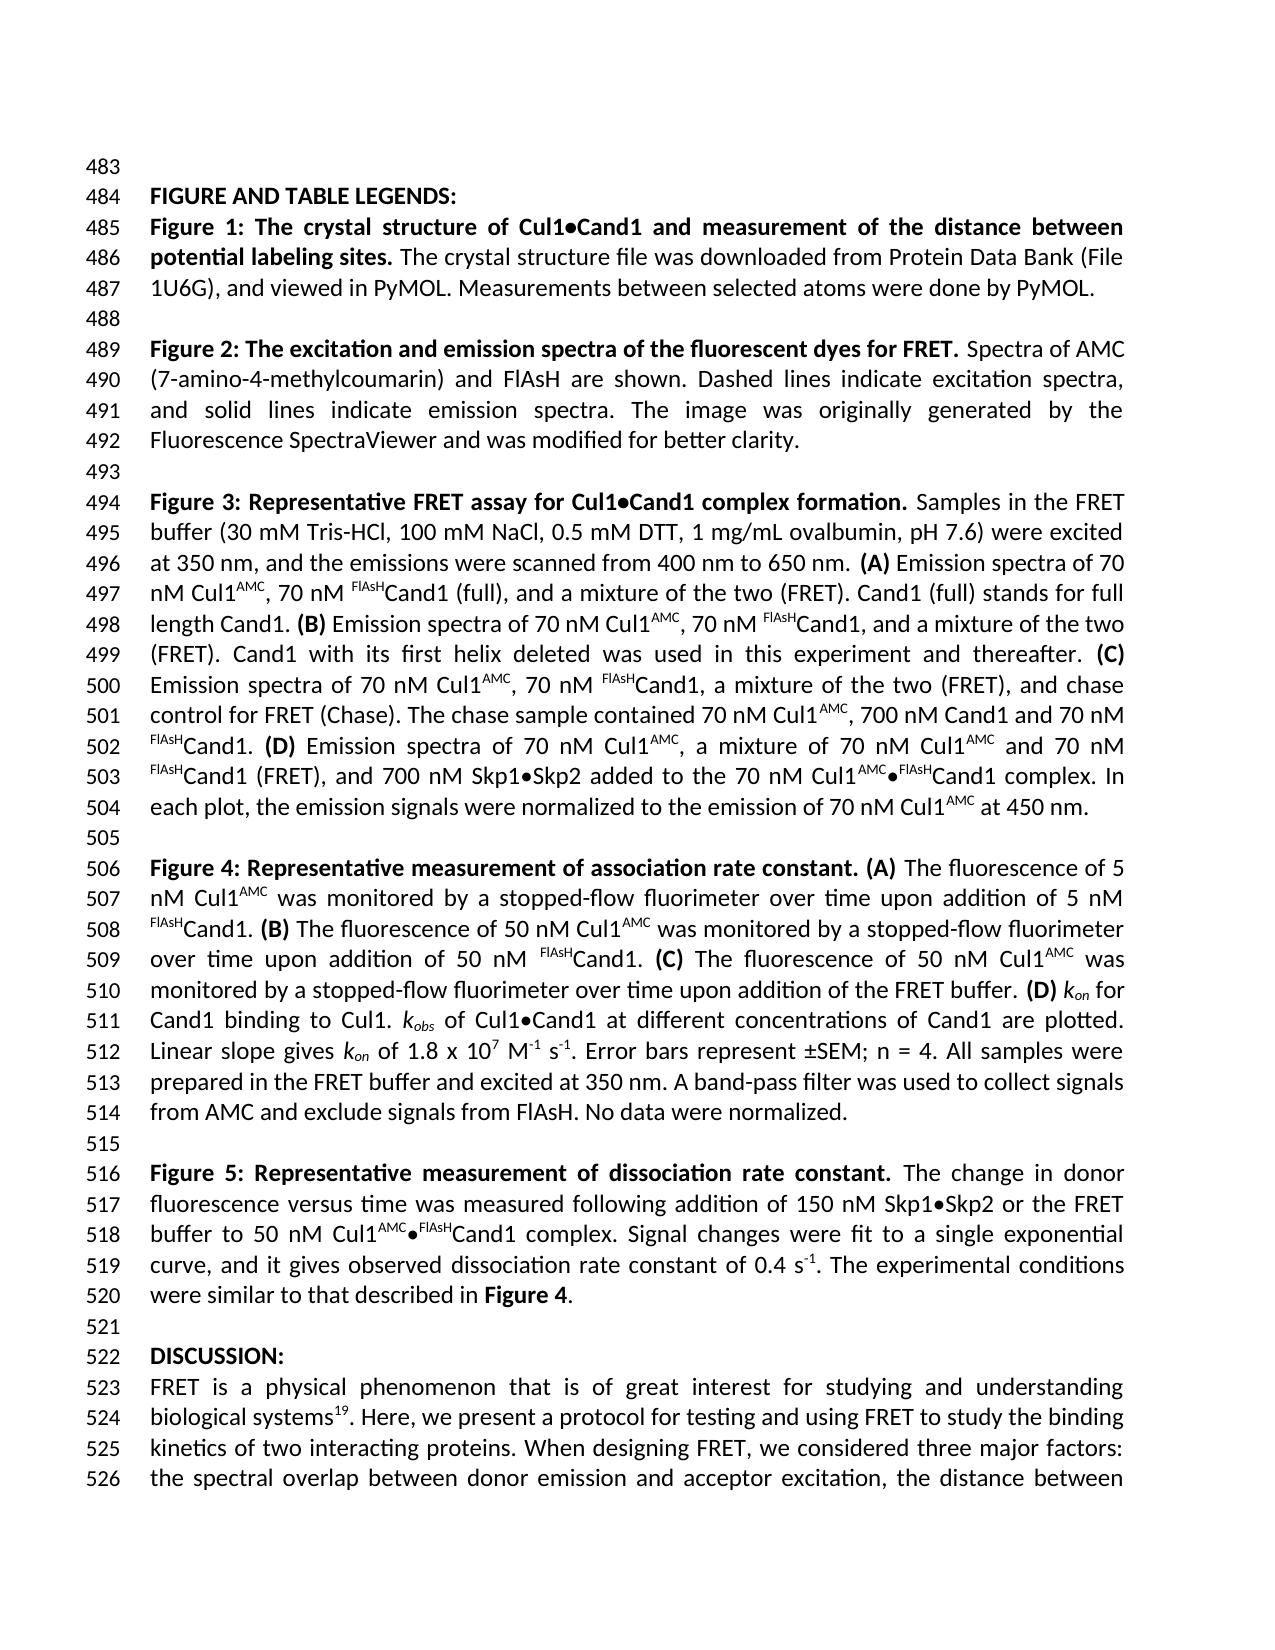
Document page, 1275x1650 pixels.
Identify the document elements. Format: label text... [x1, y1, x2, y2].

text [150, 1371, 1125, 1493]
text Figure 4: Representative measurement of association rate constant. (A) The fluorescence of 5 nM Cul1AMC was monitored by a stopped-flow fluorimeter over time upon addition of 5 nM FlAsHCand1. (B) The fluorescence of 50 nM Cul1AMC was monitored by a stopped-flow fluorimeter over time upon addition of 50 nM FlAsHCand1. (C) The fluorescence of 50 nM Cul1AMC was monitored by a stopped-flow fluorimeter over time upon addition of the FRET buffer. (D) kon for Cand1 binding to Cul1. kobs of Cul1•Cand1 at different concentrations of Cand1 are plotted. Linear slope gives kon of 1.8 x 107 M-1 s-1. Error bars represent ±SEM; n = 4. All samples were prepared in the FRET buffer and excited at 350 nm. A band-pass filter was used to collect signals from AMC and exclude signals from FlAsH. No data were normalized. [150, 852, 1125, 1127]
text Figure 1: The crystal structure of Cul1•Cand1 and measurement of the distance between potential labeling sites. The crystal structure file was downloaded from Protein Data Bank (File 1U6G), and viewed in PyMOL. Measurements between selected atoms were done by PyMOL. [150, 211, 1125, 303]
text Figure 5: Representative measurement of dissociation rate constant. The change in donor fluorescence versus time was measured following addition of 150 nM Skp1•Skp2 or the FRET buffer to 50 nM Cul1AMC•FlAsHCand1 complex. Signal changes were fit to a single exponential curve, and it gives observed dissociation rate constant of 0.4 s-1. The experimental conditions were similar to that described in Figure 4. [150, 1157, 1125, 1310]
text Figure 2: The excitation and emission spectra of the fluorescent dyes for FRET. Spectra of AMC (7-amino-4-methylcoumarin) and FlAsH are shown. Dashed lines indicate excitation spectra, and solid lines indicate emission spectra. The image was originally generated by the Fluorescence SpectraViewer and was modified for better clarity. [150, 333, 1125, 455]
text DISCUSSION: [150, 1340, 1125, 1371]
text FIGURE AND TABLE LEGENDS: [150, 181, 1125, 211]
text Figure 3: Representative FRET assay for Cul1•Cand1 complex formation. Samples in the FRET buffer (30 mM Tris-HCl, 100 mM NaCl, 0.5 mM DTT, 1 mg/mL ovalbumin, pH 7.6) were excited at 350 nm, and the emissions were scanned from 400 nm to 650 nm. (A) Emission spectra of 70 nM Cul1AMC, 70 nM FlAsHCand1 (full), and a mixture of the two (FRET). Cand1 (full) stands for full length Cand1. (B) Emission spectra of 70 nM Cul1AMC, 70 nM FlAsHCand1, and a mixture of the two (FRET). Cand1 with its first helix deleted was used in this experiment and thereafter. (C) Emission spectra of 70 nM Cul1AMC, 70 nM FlAsHCand1, a mixture of the two (FRET), and chase control for FRET (Chase). The chase sample contained 70 nM Cul1AMC, 700 nM Cand1 and 70 nM FlAsHCand1. (D) Emission spectra of 70 nM Cul1AMC, a mixture of 70 nM Cul1AMC and 70 nM FlAsHCand1 (FRET), and 700 nM Skp1•Skp2 added to the 70 nM Cul1AMC•FlAsHCand1 complex. In each plot, the emission signals were normalized to the emission of 70 nM Cul1AMC at 450 nm. [150, 486, 1125, 821]
